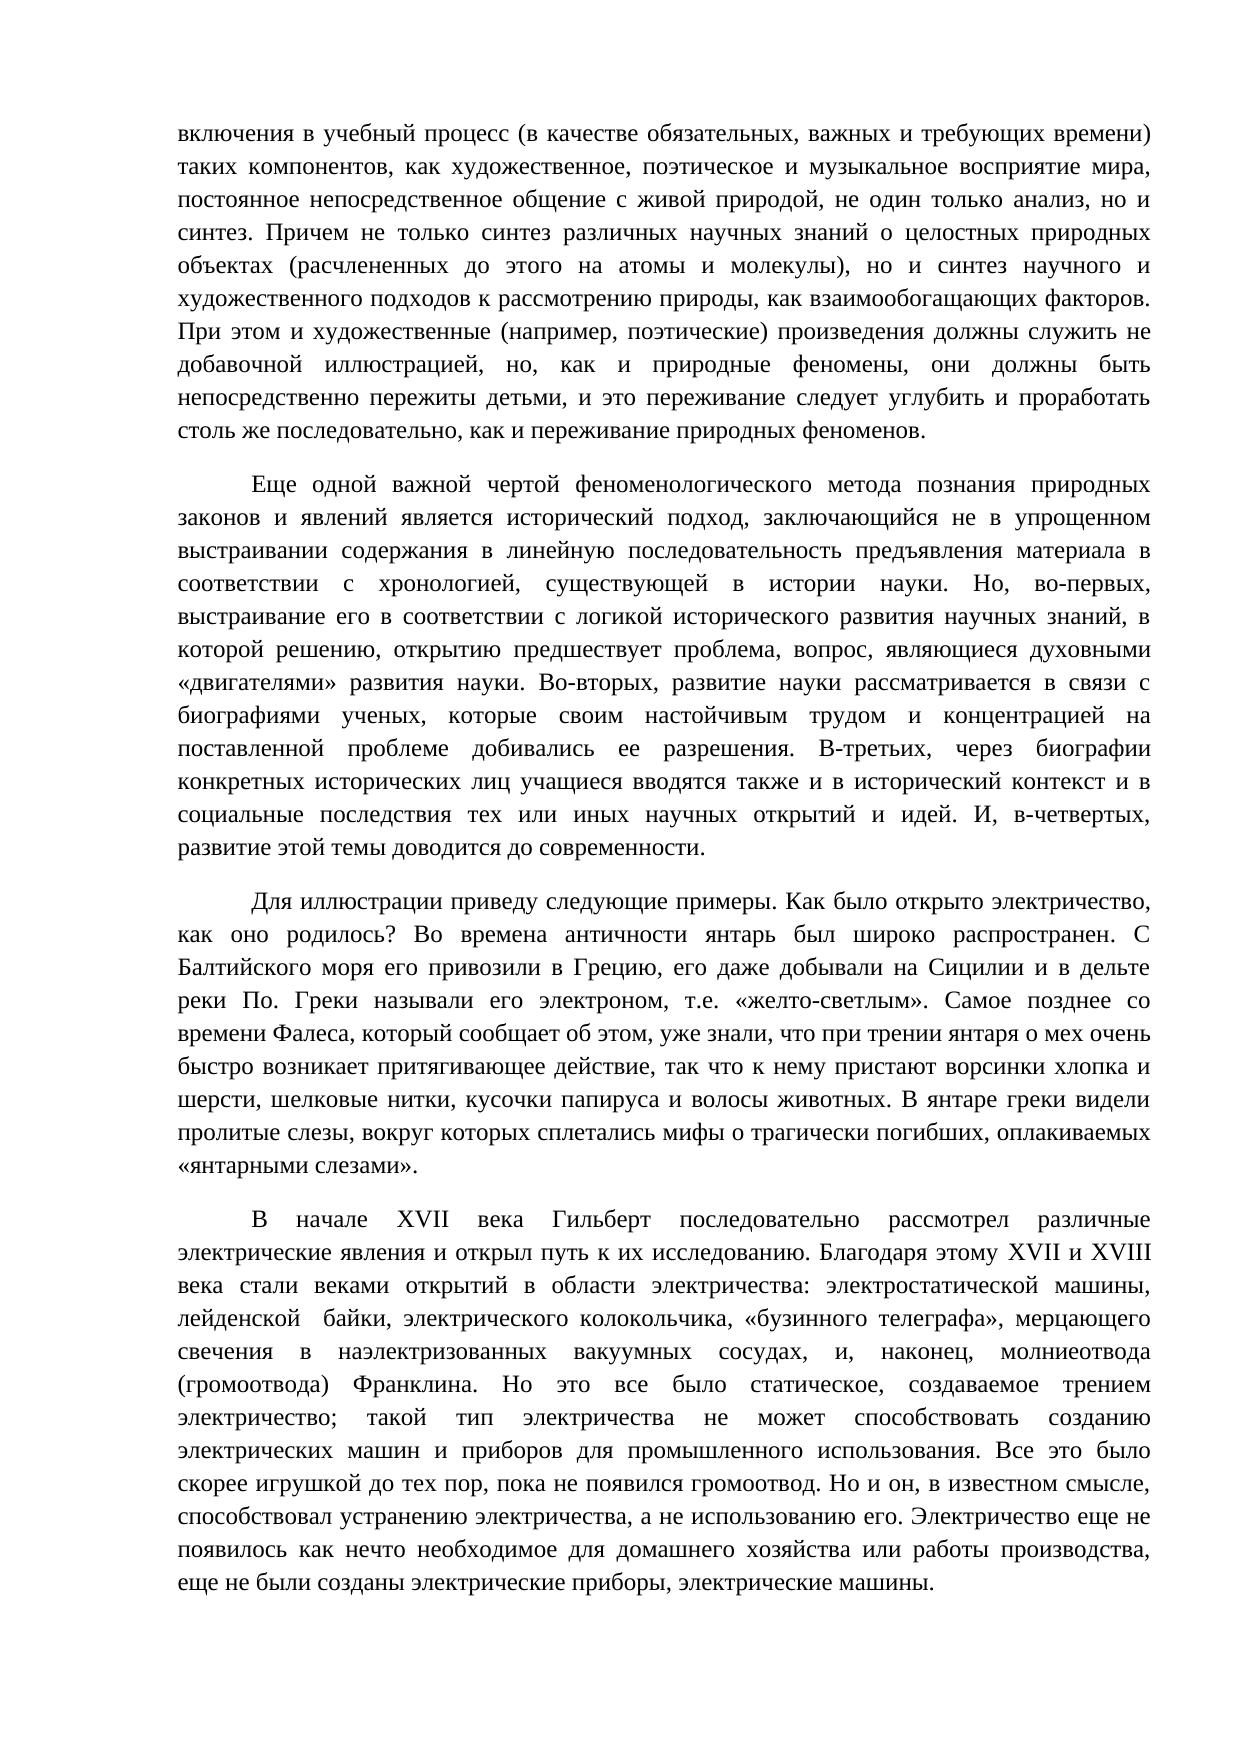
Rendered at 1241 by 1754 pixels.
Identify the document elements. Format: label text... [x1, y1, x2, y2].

text Еще одной важной чертой феноменологического метода познания природных законов и явлений является исторический подход, заключающийся не в упрощенном выстраивании содержания в линейную последовательность предъявления материала в соответствии с хронологией, существующей в истории науки. Но, во-первых, выстраивание его в соответствии с логикой исторического развития научных знаний, в которой решению, открытию предшествует проблема, вопрос, являющиеся духовными «двигателями» развития науки. Во-вторых, развитие науки рассматривается в связи с биографиями ученых, которые своим настойчивым трудом и концентрацией на поставленной проблеме добивались ее разрешения. В-третьих, через биографии конкретных исторических лиц учащиеся вводятся также и в исторический контекст и в социальные последствия тех или иных научных открытий и идей. И, в-четвертых, развитие этой темы доводится до современности. [177, 469, 1152, 861]
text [177, 118, 1152, 444]
text Для иллюстрации приведу следующие примеры. Как было открыто электричество, как оно родилось? Во времена античности янтарь был широко распространен. С Балтийского моря его привозили в Грецию, его даже добывали на Сицилии и в дельте реки По. Греки называли его электроном, т.е. «желто-светлым». Самое позднее со времени Фалеса, который сообщает об этом, уже знали, что при трении янтаря о мех очень быстро возникает притягивающее действие, так что к нему пристают ворсинки хлопка и шерсти, шелковые нитки, кусочки папируса и волосы животных. В янтаре греки видели пролитые слезы, вокруг которых сплетались мифы о трагически погибших, оплакиваемых «янтарными слезами». [177, 886, 1152, 1179]
text В начале XVII века Гильберт последовательно рассмотрел различные электрические явления и открыл путь к их исследованию. Благодаря этому XVII и XVIII века стали веками открытий в области электричества: электростатической машины, лейденской байки, электрического колокольчика, «бузинного телеграфа», мерцающего свечения в наэлектризованных вакуумных сосудах, и, наконец, молниеотвода (громоотвода) Франклина. Но это все было статическое, создаваемое трением электричество; такой тип электричества не может способствовать созданию электрических машин и приборов для промышленного использования. Все это было скорее игрушкой до тех пор, пока не появился громоотвод. Но и он, в известном смысле, способствовал устранению электричества, а не использованию его. Электричество еще не появилось как нечто необходимое для домашнего хозяйства или работы производства, еще не были созданы электрические приборы, электрические машины. [177, 1204, 1152, 1596]
